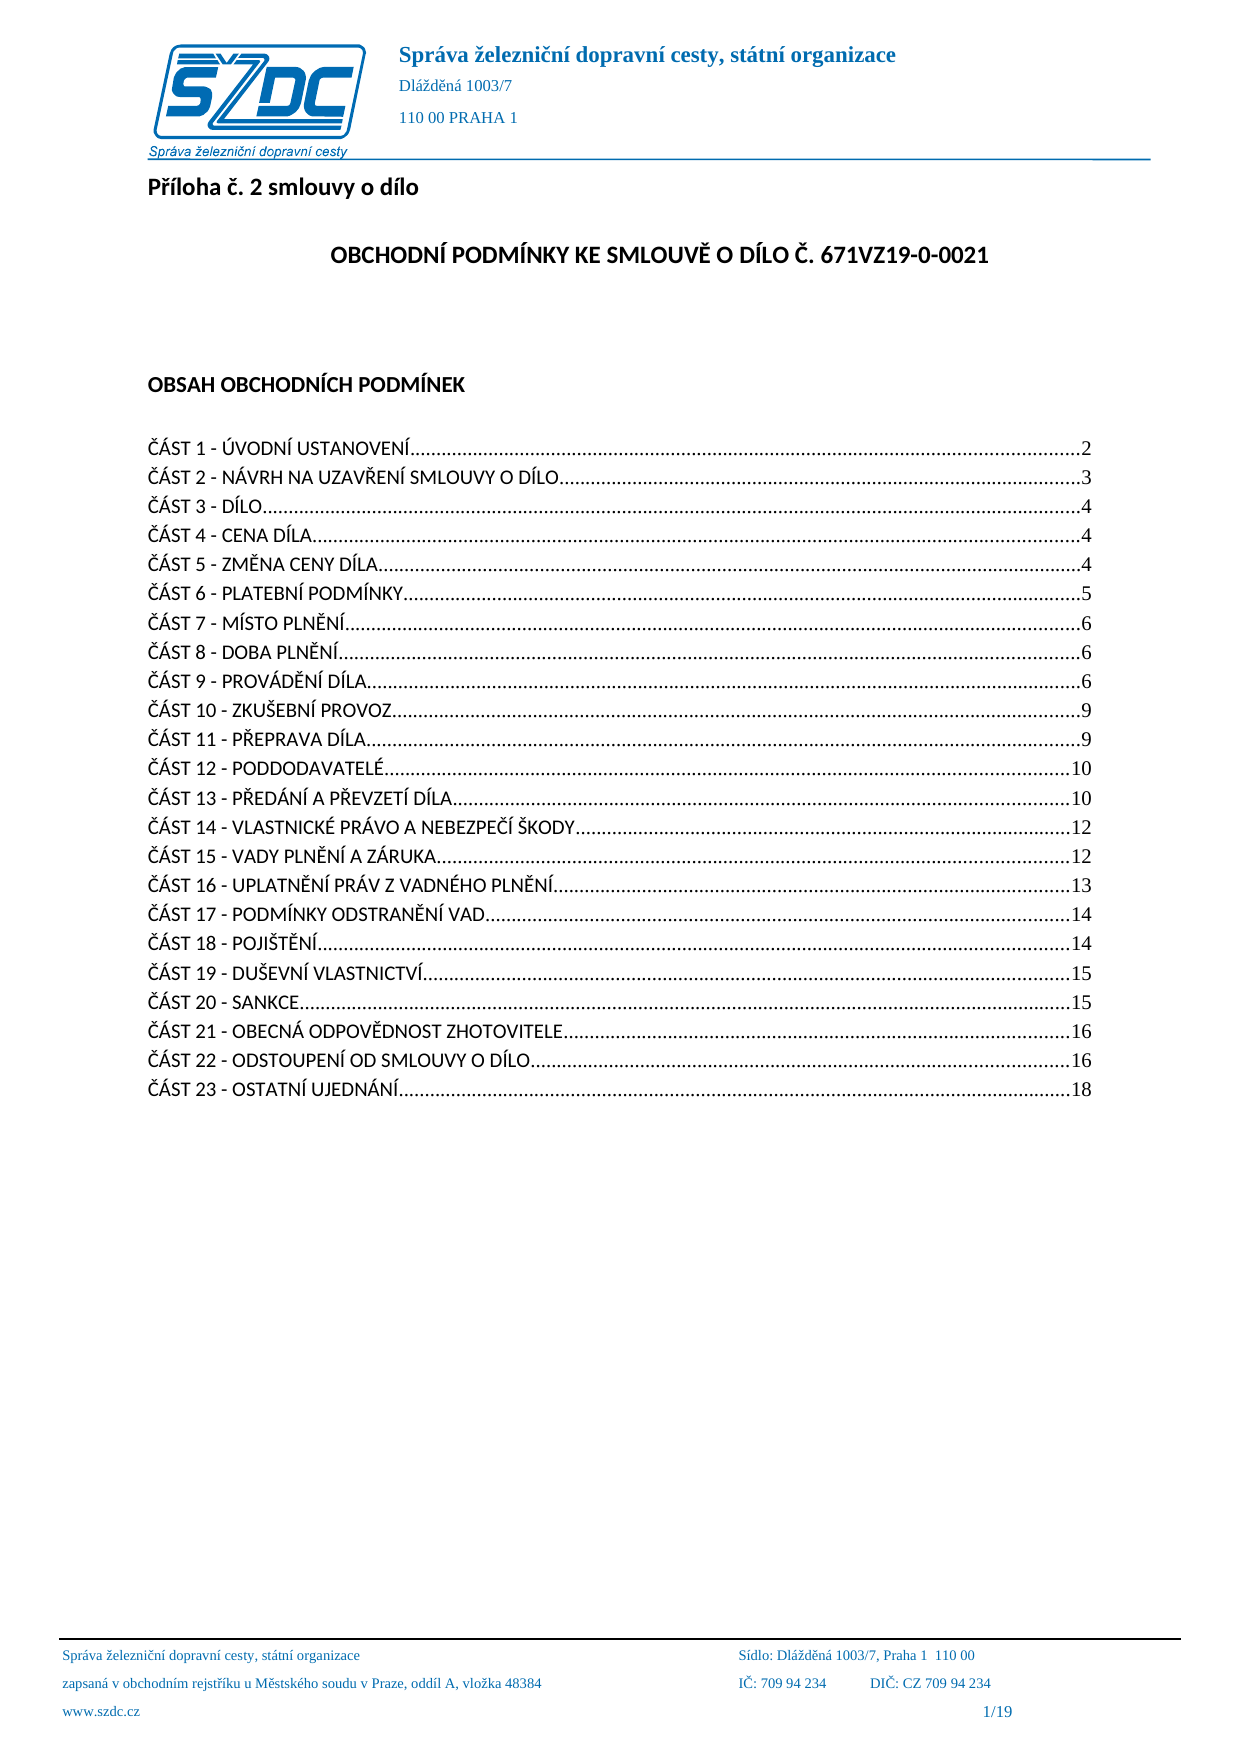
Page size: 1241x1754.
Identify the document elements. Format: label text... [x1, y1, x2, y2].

text ČÁST 4 - CENA DÍLA 4 [148, 522, 1092, 548]
text OBSAH OBCHODNÍCH PODMÍNEK [148, 370, 1092, 398]
text ČÁST 7 - MÍSTO PLNĚNÍ 6 [148, 610, 1092, 635]
text ČÁST 5 - ZMĚNA CENY DÍLA 4 [148, 551, 1092, 577]
text ČÁST 6 - PLATEBNÍ PODMÍNKY 5 [148, 581, 1092, 606]
text ČÁST 1 - ÚVODNÍ USTANOVENÍ 2 [148, 435, 1092, 460]
text ČÁST 21 - OBECNÁ ODPOVĚDNOST ZHOTOVITELE 16 [148, 1018, 1092, 1043]
text ČÁST 18 - POJIŠTĚNÍ 14 [148, 931, 1092, 956]
text ČÁST 17 - PODMÍNKY ODSTRANĚNÍ VAD 14 [148, 901, 1092, 927]
text ČÁST 2 - NÁVRH NA UZAVŘENÍ SMLOUVY O DÍLO 3 [148, 464, 1092, 489]
text Obchodní podmínky Ke smlouvě o dílo č. 671VZ19-0-0021 [148, 239, 1166, 269]
text ČÁST 10 - ZKUŠEBNÍ PROVOZ 9 [148, 697, 1092, 723]
text ČÁST 13 - PŘEDÁNÍ A PŘEVZETÍ DÍLA 10 [148, 785, 1092, 810]
text Příloha č. 2 smlouvy o dílo [148, 172, 1166, 202]
text ČÁST 15 - VADY PLNĚNÍ A ZÁRUKA 12 [148, 843, 1092, 868]
text ČÁST 11 - PŘEPRAVA DÍLA 9 [148, 726, 1092, 752]
text ČÁST 8 - DOBA PLNĚNÍ 6 [148, 639, 1092, 664]
text ČÁST 20 - SANKCE 15 [148, 989, 1092, 1014]
text ČÁST 23 - OSTATNÍ UJEDNÁNÍ 18 [148, 1076, 1092, 1102]
text ČÁST 14 - VLASTNICKÉ PRÁVO A NEBEZPEČÍ ŠKODY 12 [148, 814, 1092, 839]
text ČÁST 3 - DÍLO 4 [148, 493, 1092, 518]
text ČÁST 12 - PODDODAVATELÉ 10 [148, 756, 1092, 781]
text ČÁST 19 - DUŠEVNÍ VLASTNICTVÍ 15 [148, 960, 1092, 985]
text ČÁST 9 - PROVÁDĚNÍ DÍLA 6 [148, 668, 1092, 693]
text ČÁST 22 - ODSTOUPENÍ OD SMLOUVY O DÍLO 16 [148, 1047, 1092, 1073]
text ČÁST 16 - UPLATNĚNÍ PRÁV Z VADNÉHO PLNĚNÍ 13 [148, 872, 1092, 898]
